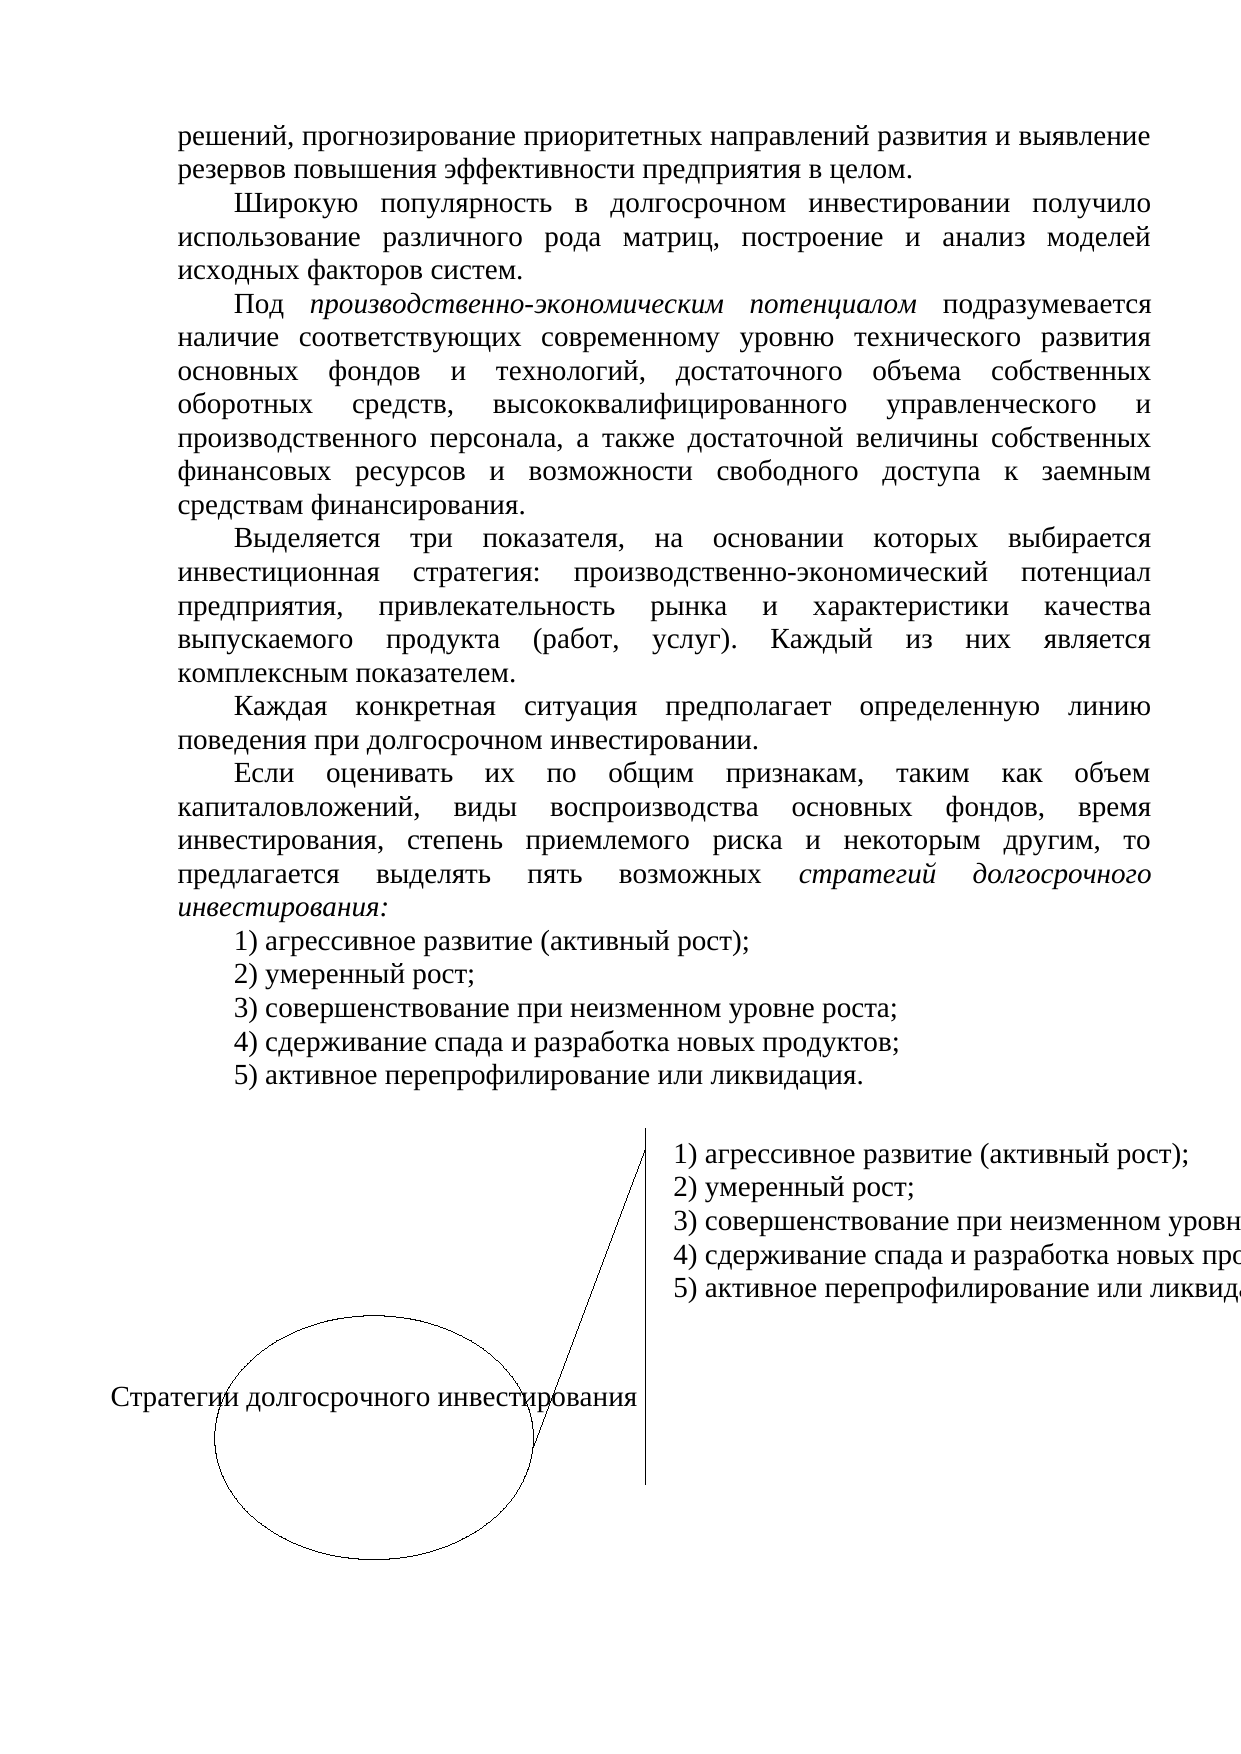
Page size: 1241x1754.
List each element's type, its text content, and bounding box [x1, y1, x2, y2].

text Под производственно-экономическим потенциалом подразумевается наличие соответствующих современному уровню технического развития основных фондов и технологий, достаточного объема собственных оборотных средств, высококвалифицированного управленческого и производственного персонала, а также достаточной величины собственных финансовых ресурсов и возможности свободного доступа к заемным средствам финансирования. [177, 286, 1152, 521]
text 3) совершенствование при неизменном уровне роста; [177, 990, 1152, 1024]
text Если оценивать их по общим признакам, таким как объем капиталовложений, виды воспроизводства основных фондов, время инвестирования, степень приемлемого риска и некоторым другим, то предлагается выделять пять возможных стратегий долгосрочного инвестирования: [177, 755, 1152, 923]
text 2) умеренный рост; [177, 957, 1152, 990]
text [177, 118, 1152, 185]
text Каждая конкретная ситуация предполагает определенную линию поведения при долгосрочном инвестировании. [177, 688, 1152, 755]
text 1) агрессивное развитие (активный рост); [177, 923, 1152, 957]
text 4) сдерживание спада и разработка новых продуктов; [177, 1024, 1152, 1057]
text Выделяется три показателя, на основании которых выбирается инвестиционная стратегия: производственно-экономический потенциал предприятия, привлекательность рынка и характеристики качества выпускаемого продукта (работ, услуг). Каждый из них является комплексным показателем. [177, 521, 1152, 688]
text 5) активное перепрофилирование или ликвидация. [177, 1057, 1152, 1091]
text Широкую популярность в долгосрочном инвестировании получило использование различного рода матриц, построение и анализ моделей исходных факторов систем. [177, 185, 1152, 286]
